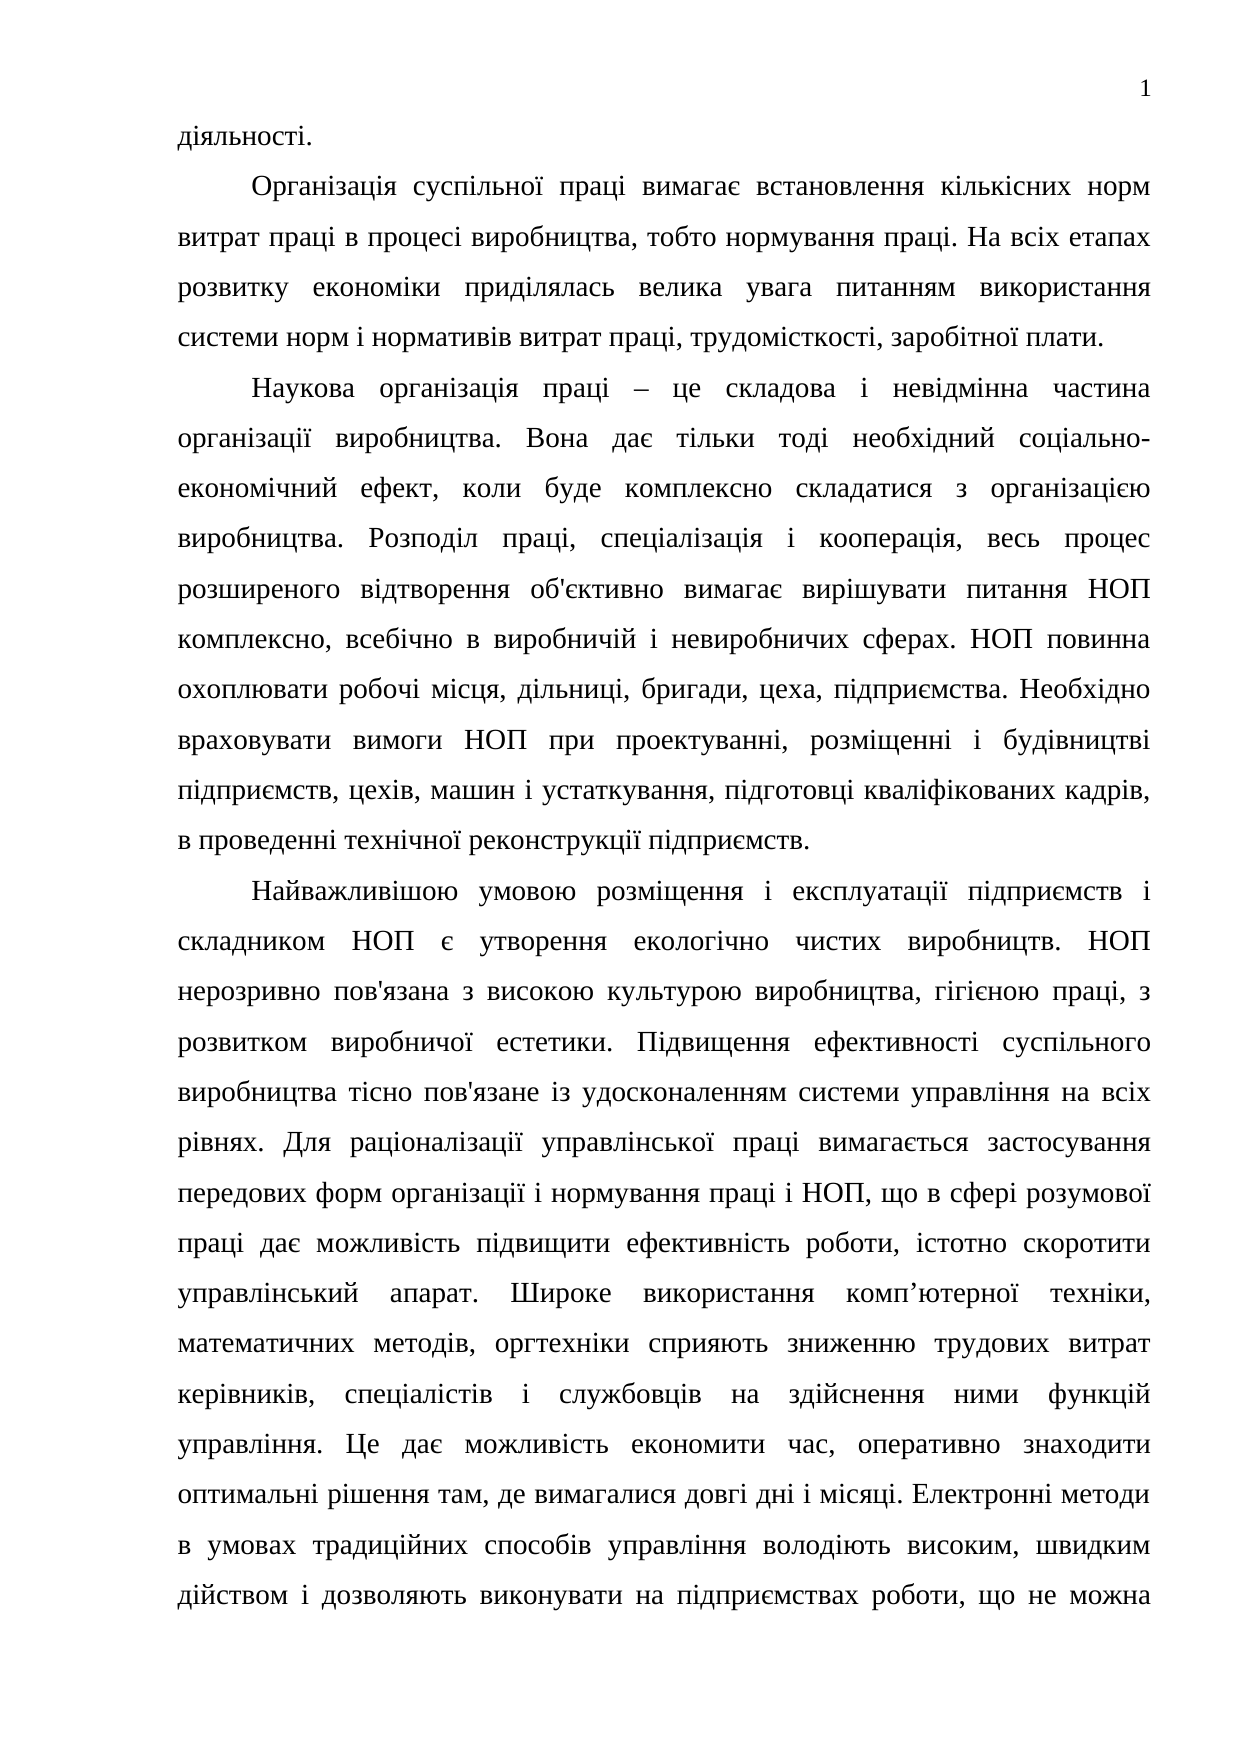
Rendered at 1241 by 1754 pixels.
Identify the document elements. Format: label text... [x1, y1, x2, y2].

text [177, 118, 1152, 152]
text Наукова організація праці – це складова і невідмінна частина організації виробництва. Вона дає тільки тоді необхідний соціально-економічний ефект, коли буде комплексно складатися з організацією виробництва. Розподіл праці, спеціалізація і кооперація, весь процес розширеного відтворення об'єктивно вимагає вирішувати питання НОП комплексно, всебічно в виробничій і невиробничих сферах. НОП повинна охоплювати робочі місця, дільниці, бригади, цеха, підприємства. Необхідно враховувати вимоги НОП при проектуванні, розміщенні і будівництві підприємств, цехів, машин і устаткування, підготовці кваліфікованих кадрів, в проведенні технічної реконструкції підприємств. [177, 370, 1152, 856]
text Організація суспільної праці вимагає встановлення кількісних норм витрат праці в процесі виробництва, тобто нормування праці. На всіх етапах розвитку економіки приділялась велика увага питанням використання системи норм і нормативів витрат праці, трудомісткості, заробітної плати. [177, 168, 1152, 353]
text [177, 873, 1152, 1611]
